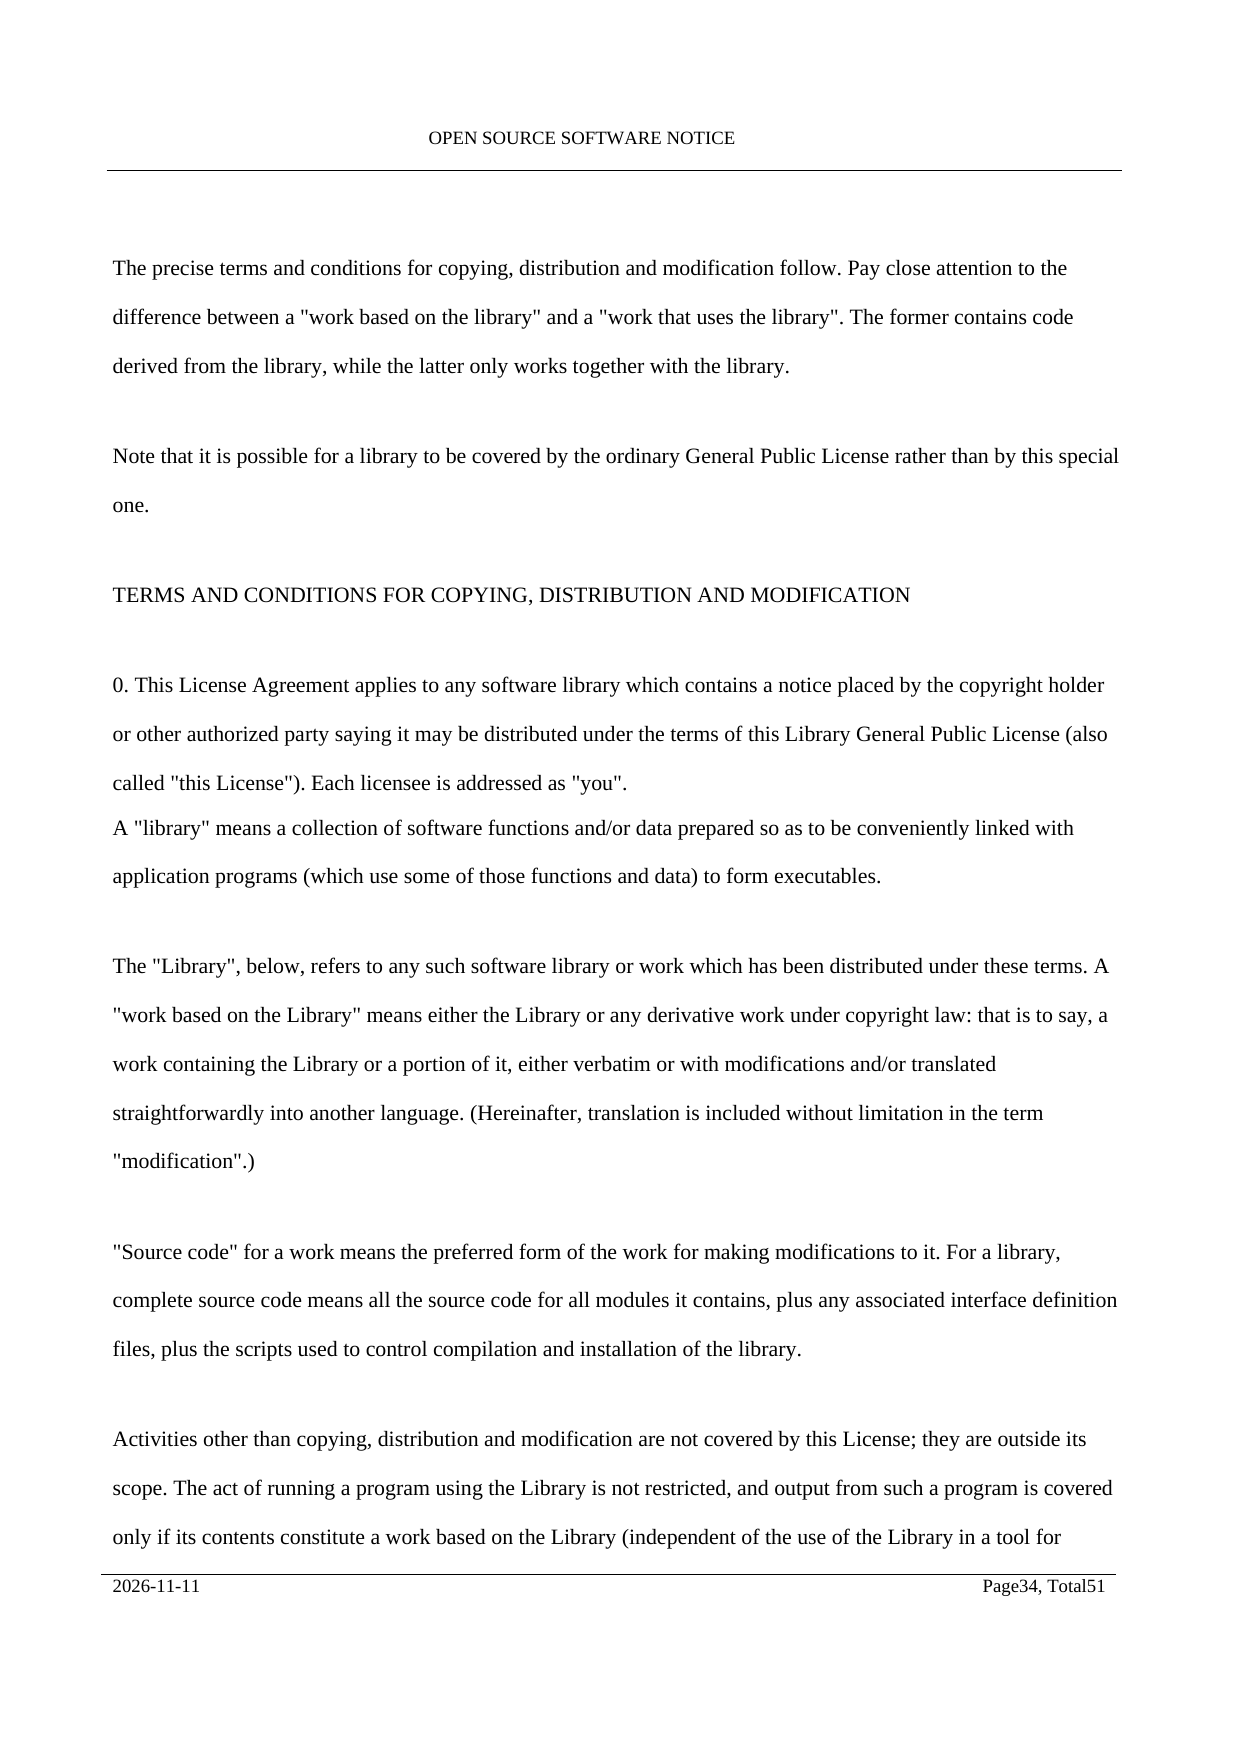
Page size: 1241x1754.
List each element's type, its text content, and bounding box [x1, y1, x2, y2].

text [112, 1423, 1128, 1553]
text "Source code" for a work means the preferred form of the work for making modifications to it. For a library, complete source code means all the source code for all modules it contains, plus any associated interface definition files, plus the scripts used to control compilation and installation of the library. [112, 1235, 1128, 1365]
text 0. This License Agreement applies to any software library which contains a notice placed by the copyright holder or other authorized party saying it may be distributed under the terms of this Library General Public License (also called "this License"). Each licensee is addressed as "you". [112, 668, 1128, 798]
text The precise terms and conditions for copying, distribution and modification follow. Pay close attention to the difference between a "work based on the library" and a "work that uses the library". The former contains code derived from the library, while the latter only works together with the library. [112, 251, 1128, 381]
text A "library" means a collection of software functions and/or data prepared so as to be conveniently linked with application programs (which use some of those functions and data) to form executables. [112, 811, 1128, 892]
text Note that it is possible for a library to be covered by the ordinary General Public License rather than by this special one. [112, 439, 1128, 520]
text The "Library", below, refers to any such software library or work which has been distributed under these terms. A "work based on the Library" means either the Library or any derivative work under copyright law: that is to say, a work containing the Library or a portion of it, either verbatim or with modifications and/or translated straightforwardly into another language. (Hereinafter, translation is included without limitation in the term "modification".) [112, 950, 1128, 1177]
text TERMS AND CONDITIONS FOR COPYING, DISTRIBUTION AND MODIFICATION [112, 578, 1128, 611]
